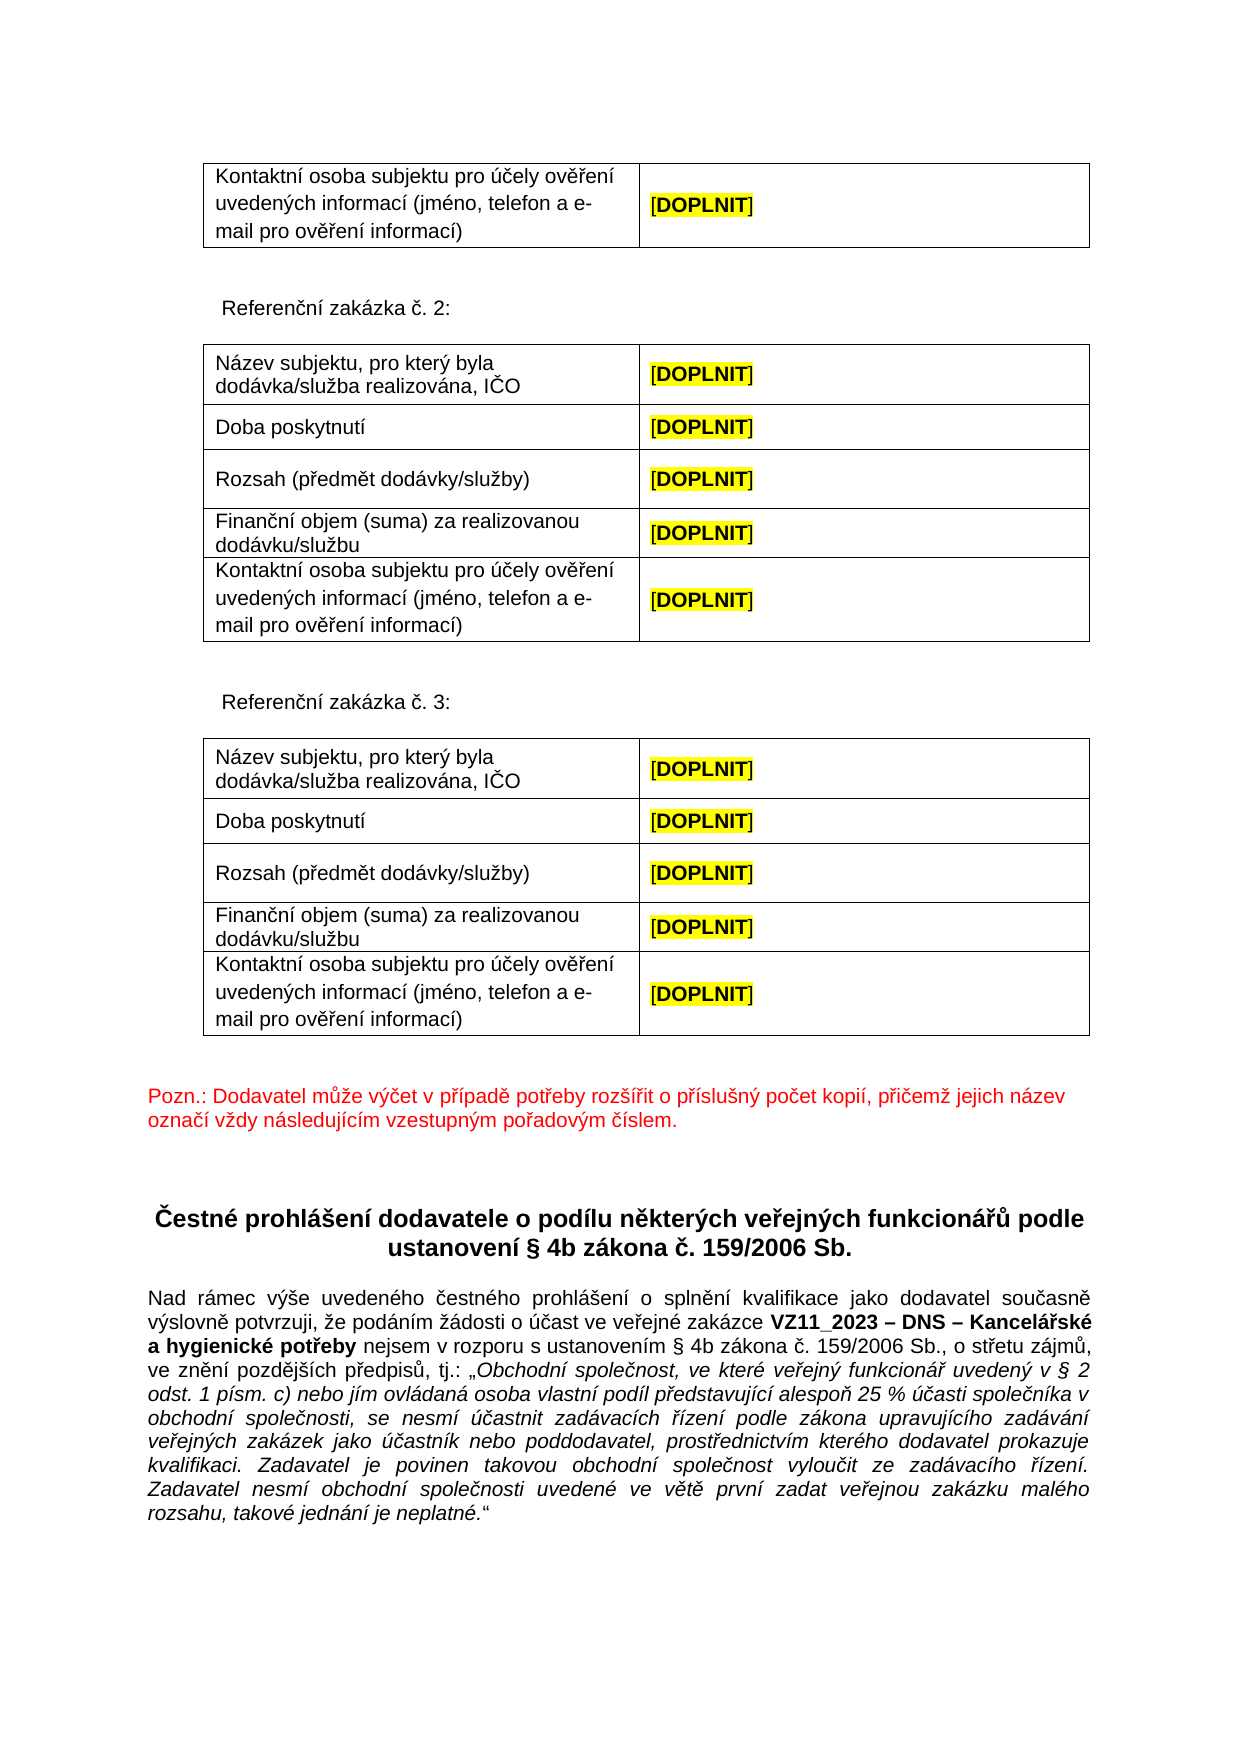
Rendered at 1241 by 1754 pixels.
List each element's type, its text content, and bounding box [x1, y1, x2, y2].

list Referenční zakázka č. 2: [221, 296, 1092, 320]
table_cell [DOPLNIT] [640, 558, 1089, 641]
table_cell Rozsah (předmět dodávky/služby) [204, 844, 639, 902]
table_cell Finanční objem (suma) za realizovanou dodávku/službu [204, 509, 639, 557]
table_header Název subjektu, pro který byla dodávka/služba realizována, IČO [204, 739, 639, 798]
table_cell [DOPLNIT] [640, 799, 1089, 843]
table_cell [DOPLNIT] [640, 844, 1089, 902]
table_cell Doba poskytnutí [204, 405, 639, 449]
table_cell Kontaktní osoba subjektu pro účely ověření uvedených informací (jméno, telefon a e-mail pro ověření informací) [204, 558, 639, 641]
table_cell [DOPLNIT] [640, 164, 1089, 247]
text Pozn.: Dodavatel může výčet v případě potřeby rozšířit o příslušný počet kopií, přičemž jejich název označí vždy následujícím vzestupným pořadovým číslem. [148, 1084, 1092, 1132]
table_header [204, 345, 639, 404]
table_cell Rozsah (předmět dodávky/služby) [204, 450, 639, 508]
table_cell Finanční objem (suma) za realizovanou dodávku/službu [204, 903, 639, 951]
table_cell [DOPLNIT] [640, 509, 1089, 557]
text Nad rámec výše uvedeného čestného prohlášení o splnění kvalifikace jako dodavatel současně výslovně potvrzuji, že podáním žádosti o účast ve veřejné zakázce VZ11_2023 – DNS – Kancelářské a hygienické potřeby nejsem v rozporu s ustanovením § 4b zákona č. 159/2006 Sb., o střetu zájmů, ve znění pozdějších předpisů, tj.: „Obchodní společnost, ve které veřejný funkcionář uvedený v § 2 odst. 1 písm. c) nebo jím ovládaná osoba vlastní podíl představující alespoň 25 % účasti společníka v obchodní společnosti, se nesmí účastnit zadávacích řízení podle zákona upravujícího zadávání veřejných zakázek jako účastník nebo poddodavatel, prostřednictvím kterého dodavatel prokazuje kvalifikaci. Zadavatel je povinen takovou obchodní společnost vyloučit ze zadávacího řízení. Zadavatel nesmí obchodní společnosti uvedené ve větě první zadat veřejnou zakázku malého rozsahu, takové jednání je neplatné.“ [148, 1286, 1092, 1525]
table_cell Kontaktní osoba subjektu pro účely ověření uvedených informací (jméno, telefon a e-mail pro ověření informací) [204, 952, 639, 1035]
table_cell [DOPLNIT] [640, 450, 1089, 508]
table_header [DOPLNIT] [640, 739, 1089, 798]
table_cell [DOPLNIT] [640, 903, 1089, 951]
text Čestné prohlášení dodavatele o podílu některých veřejných funkcionářů podle ustanovení § 4b zákona č. 159/2006 Sb. [148, 1204, 1092, 1262]
table_header [DOPLNIT] [640, 345, 1089, 404]
list Referenční zakázka č. 3: [221, 690, 1092, 714]
table_cell Doba poskytnutí [204, 799, 639, 843]
table_cell Kontaktní osoba subjektu pro účely ověření uvedených informací (jméno, telefon a e-mail pro ověření informací) [204, 164, 639, 247]
table_cell [DOPLNIT] [640, 952, 1089, 1035]
table_cell [DOPLNIT] [640, 405, 1089, 449]
